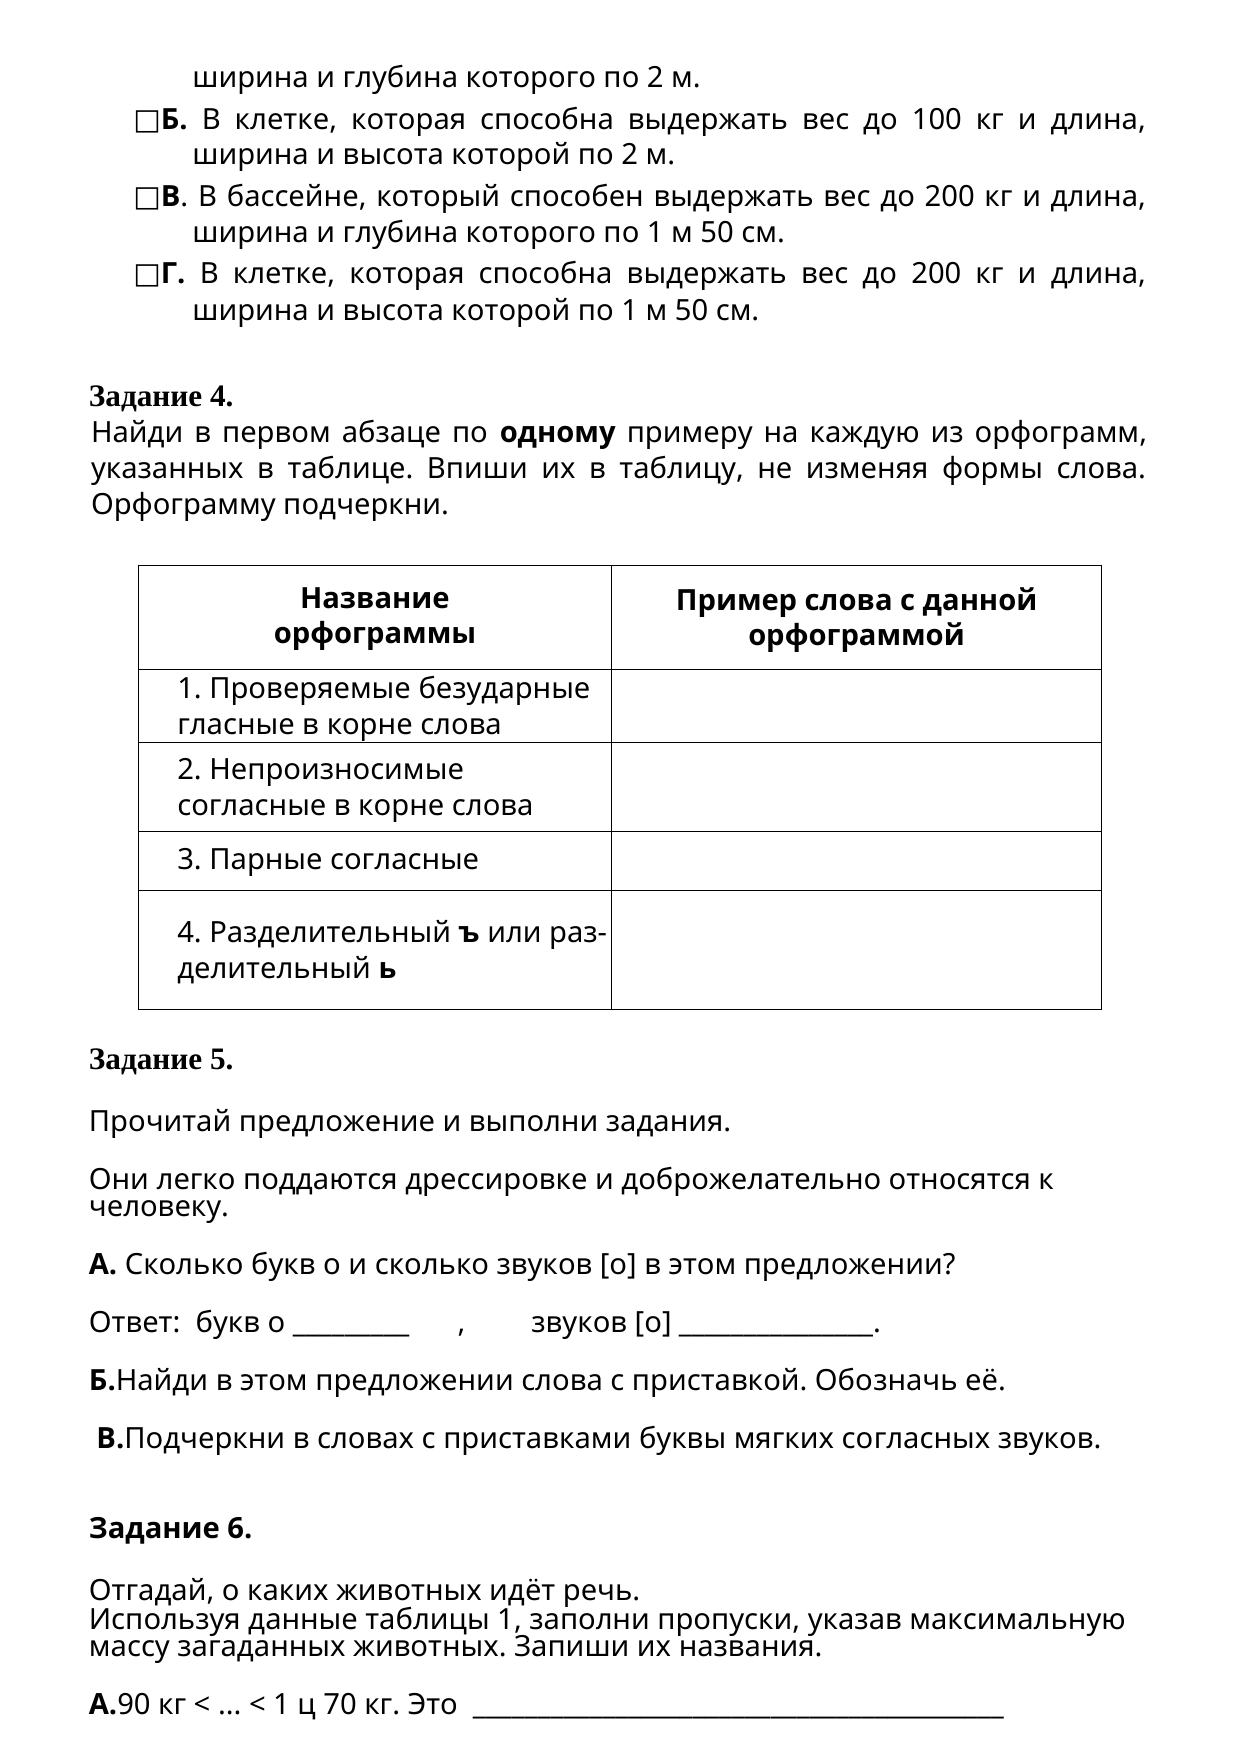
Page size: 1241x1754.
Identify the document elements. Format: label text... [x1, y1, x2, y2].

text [133, 59, 1147, 95]
table_cell 3. Парные согласные [139, 832, 611, 890]
table_header Пример слова с данной орфограммой [612, 566, 1101, 669]
text Найди в первом абзаце по одному примеру на каждую из орфограмм, указанных в таблице. Впиши их в таблицу, не изменяя формы слова. Орфограмму подчеркни. [91, 414, 1147, 522]
text Ответ: букв о _________ , звуков [о] _______________. [89, 1311, 1151, 1338]
text А. Сколько букв о и сколько звуков [о] в этом предложении? [89, 1253, 1151, 1280]
text Прочитай предложение и выполни задания. [89, 1110, 1151, 1137]
text Они легко поддаются дрессировке и доброжелательно относятся к человеку. [89, 1168, 1151, 1222]
text Используя данные таблицы 1, заполни пропуски, указав максимальную массу загаданных животных. Запиши их названия. [89, 1608, 1151, 1662]
text Б.Найди в этом предложении слова с приставкой. Обозначь её. [89, 1369, 1151, 1396]
table_cell [612, 743, 1101, 831]
text Задание 4. [89, 381, 1151, 412]
text Задание 6. [89, 1513, 1151, 1545]
text □Г. В клетке, которая способна выдержать вес до 200 кг и длина, ширина и высота которой по 1 м 50 см. [133, 255, 1147, 327]
table_cell 1. Проверяемые безударные гласные в корне слова [139, 670, 611, 742]
text Задание 5. [89, 1045, 1151, 1076]
table_cell [612, 670, 1101, 742]
table_cell 2. Непроизносимые согласные в корне слова [139, 743, 611, 831]
text А.90 кг < ... < 1 ц 70 кг. Это _________________________________________ [89, 1693, 1151, 1720]
text □Б. В клетке, которая способна выдержать вес до 100 кг и длина, ширина и высота которой по 2 м. [133, 101, 1147, 172]
table_cell [612, 832, 1101, 890]
table_cell 4. Разделительный ъ или разделительный ь [139, 891, 611, 1009]
table_header Название орфограммы [139, 566, 611, 669]
table_cell [612, 891, 1101, 1009]
text В.Подчеркни в словах с приставками буквы мягких согласных звуков. [89, 1427, 1151, 1454]
text Отгадай, о каких животных идёт речь. [89, 1579, 1151, 1606]
text □В. В бассейне, который способен выдержать вес до 200 кг и длина, ширина и глубина которого по 1 м 50 см. [133, 178, 1147, 249]
